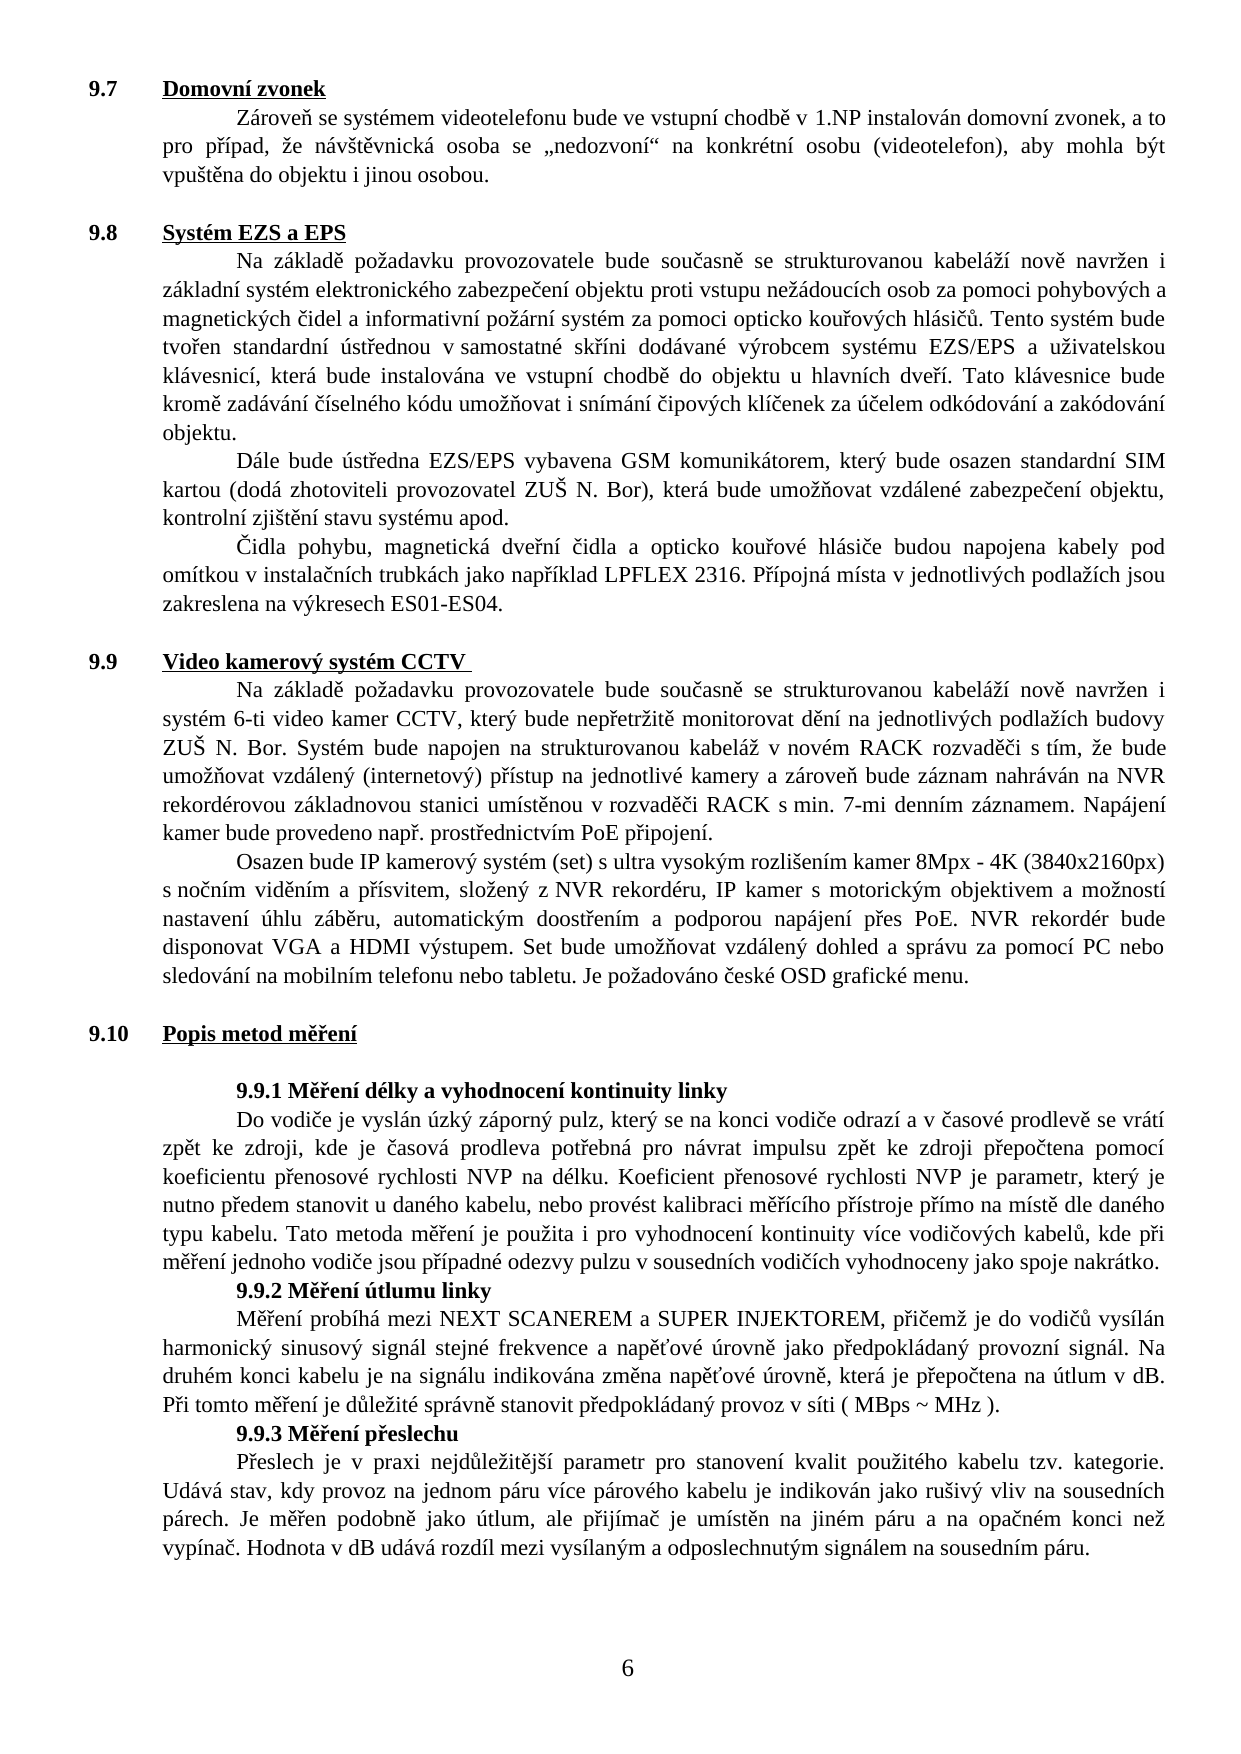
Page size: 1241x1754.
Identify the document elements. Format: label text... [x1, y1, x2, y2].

text Zároveň se systémem videotelefonu bude ve vstupní chodbě v 1.NP instalován domovní zvonek, a to pro případ, že návštěvnická osoba se „nedozvoní“ na konkrétní osobu (videotelefon), aby mohla být vpuštěna do objektu i jinou osobou. [162, 102, 1167, 188]
list Systém EZS a EPS [89, 217, 1167, 246]
list Video kamerový systém CCTV [89, 647, 1167, 675]
text Do vodiče je vyslán úzký záporný pulz, který se na konci vodiče odrazí a v časové prodlevě se vrátí zpět ke zdroji, kde je časová prodleva potřebná pro návrat impulsu zpět ke zdroji přepočtena pomocí koeficientu přenosové rychlosti NVP na délku. Koeficient přenosové rychlosti NVP je parametr, který je nutno předem stanovit u daného kabelu, nebo provést kalibraci měřícího přístroje přímo na místě dle daného typu kabelu. Tato metoda měření je použita i pro vyhodnocení kontinuity více vodičových kabelů, kde při měření jednoho vodiče jsou případné odezvy pulzu v sousedních vodičích vyhodnoceny jako spoje nakrátko. [162, 1104, 1167, 1275]
text Na základě požadavku provozovatele bude současně se strukturovanou kabeláží nově navržen i základní systém elektronického zabezpečení objektu proti vstupu nežádoucích osob za pomoci pohybových a magnetických čidel a informativní požární systém za pomoci opticko kouřových hlásičů. Tento systém bude tvořen standardní ústřednou v samostatné skříni dodávané výrobcem systému EZS/EPS a uživatelskou klávesnicí, která bude instalována ve vstupní chodbě do objektu u hlavních dveří. Tato klávesnice bude kromě zadávání číselného kódu umožňovat i snímání čipových klíčenek za účelem odkódování a zakódování objektu. [162, 246, 1167, 446]
text 9.9.2 Měření útlumu linky [162, 1275, 1167, 1304]
text 9.9.1 Měření délky a vyhodnocení kontinuity linky [162, 1076, 1167, 1104]
text 9.9.3 Měření přeslechu [162, 1418, 1167, 1447]
text Měření probíhá mezi NEXT SCANEREM a SUPER INJEKTOREM, přičemž je do vodičů vysílán harmonický sinusový signál stejné frekvence a napěťové úrovně jako předpokládaný provozní signál. Na druhém konci kabelu je na signálu indikována změna napěťové úrovně, která je přepočtena na útlum v dB. Při tomto měření je důležité správně stanovit předpokládaný provoz v síti ( MBps ~ MHz ). [162, 1304, 1167, 1418]
text Na základě požadavku provozovatele bude současně se strukturovanou kabeláží nově navržen i systém 6-ti video kamer CCTV, který bude nepřetržitě monitorovat dění na jednotlivých podlažích budovy ZUŠ N. Bor. Systém bude napojen na strukturovanou kabeláž v novém RACK rozvaděči s tím, že bude umožňovat vzdálený (internetový) přístup na jednotlivé kamery a zároveň bude záznam nahráván na NVR rekordérovou základnovou stanici umístěnou v rozvaděči RACK s min. 7-mi denním záznamem. Napájení kamer bude provedeno např. prostřednictvím PoE připojení. [162, 675, 1167, 846]
list Popis metod měření [89, 1018, 1167, 1047]
list Domovní zvonek [89, 74, 1167, 102]
text Osazen bude IP kamerový systém (set) s ultra vysokým rozlišením kamer 8Mpx - 4K (3840x2160px) s nočním viděním a přísvitem, složený z NVR rekordéru, IP kamer s motorickým objektivem a možností nastavení úhlu záběru, automatickým doostřením a podporou napájení přes PoE. NVR rekordér bude disponovat VGA a HDMI výstupem. Set bude umožňovat vzdálený dohled a správu za pomocí PC nebo sledování na mobilním telefonu nebo tabletu. Je požadováno české OSD grafické menu. [162, 846, 1167, 989]
text Dále bude ústředna EZS/EPS vybavena GSM komunikátorem, který bude osazen standardní SIM kartou (dodá zhotoviteli provozovatel ZUŠ N. Bor), která bude umožňovat vzdálené zabezpečení objektu, kontrolní zjištění stavu systému apod. [162, 446, 1167, 531]
text Čidla pohybu, magnetická dveřní čidla a opticko kouřové hlásiče budou napojena kabely pod omítkou v instalačních trubkách jako například LPFLEX 2316. Přípojná místa v jednotlivých podlažích jsou zakreslena na výkresech ES01-ES04. [162, 531, 1167, 617]
text Přeslech je v praxi nejdůležitější parametr pro stanovení kvalit použitého kabelu tzv. kategorie. Udává stav, kdy provoz na jednom páru více párového kabelu je indikován jako rušivý vliv na sousedních párech. Je měřen podobně jako útlum, ale přijímač je umístěn na jiném páru a na opačném konci než vypínač. Hodnota v dB udává rozdíl mezi vysílaným a odposlechnutým signálem na sousedním páru. [162, 1447, 1167, 1561]
